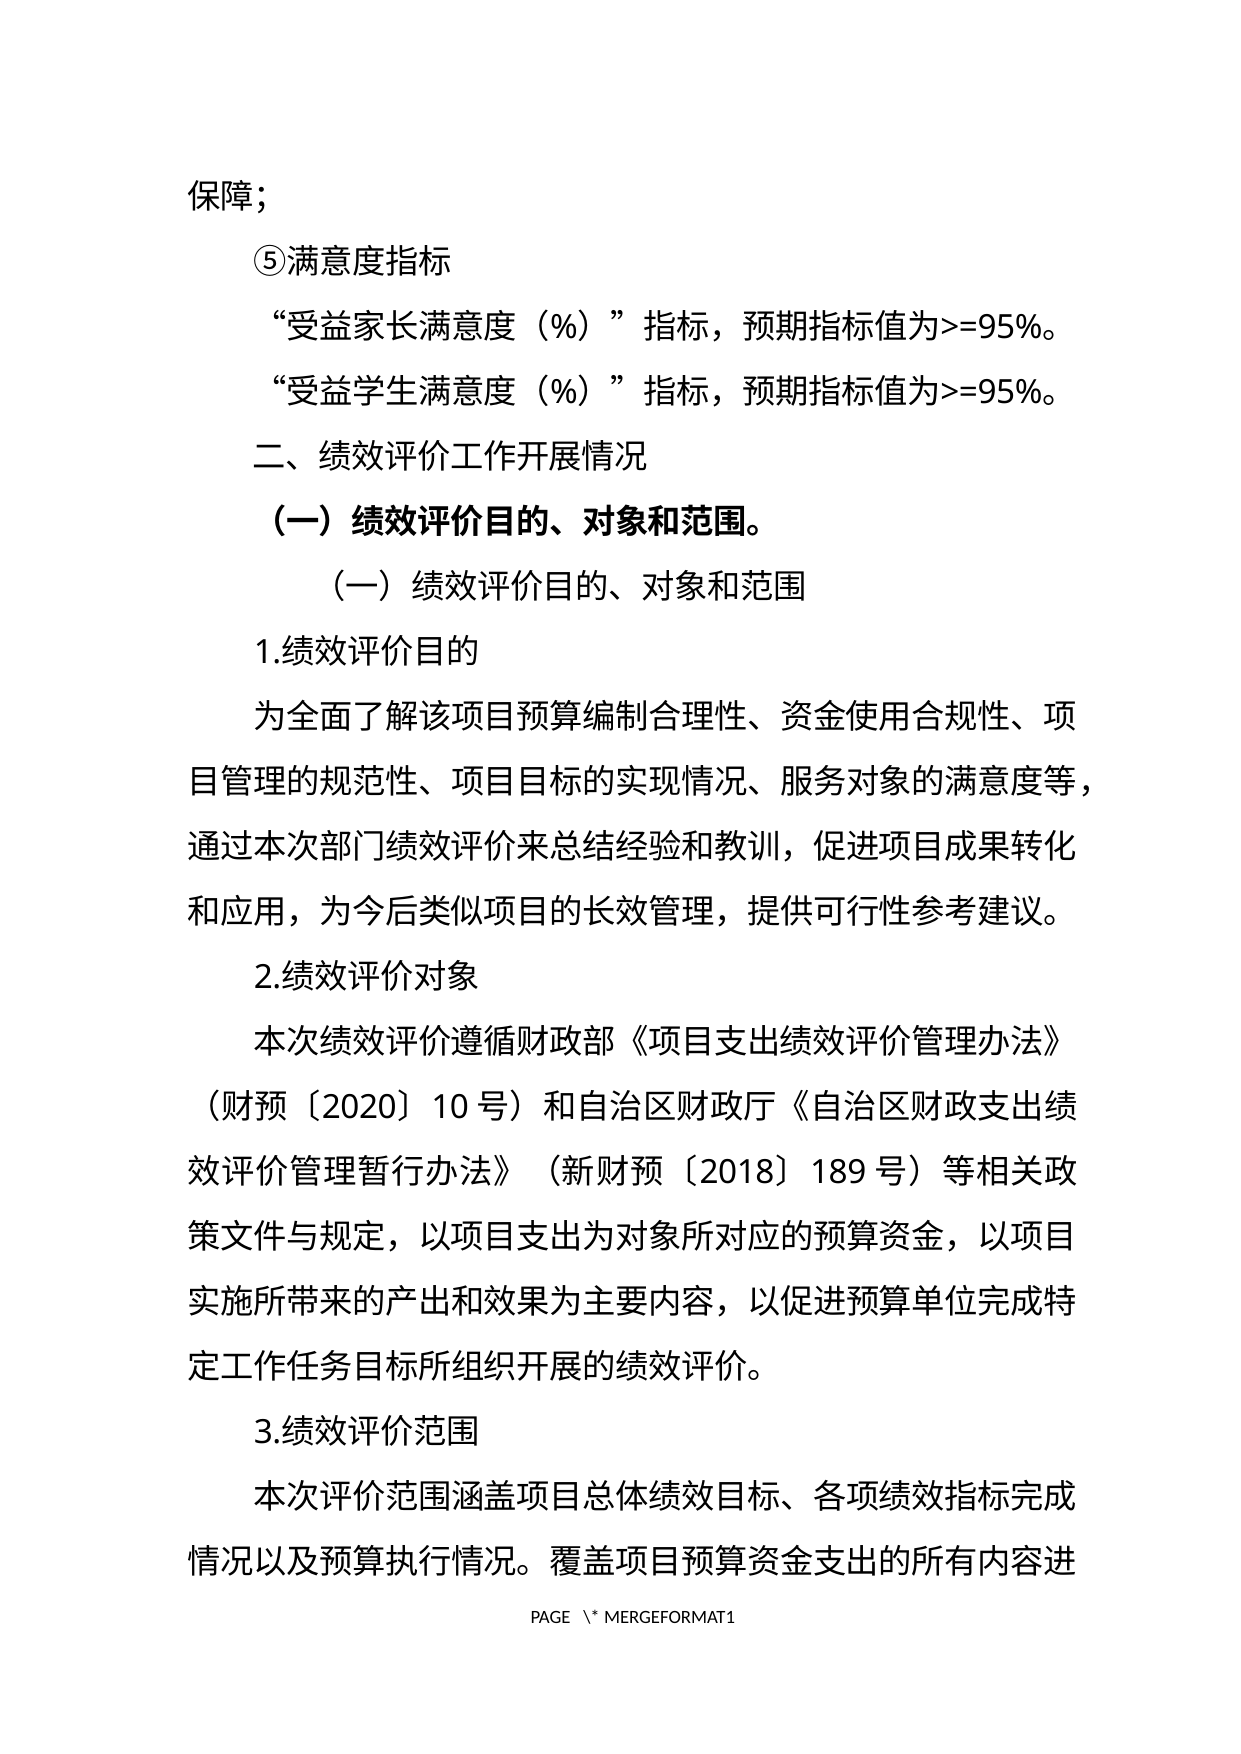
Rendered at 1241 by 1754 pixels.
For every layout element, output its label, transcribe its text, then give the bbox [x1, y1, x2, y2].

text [187, 162, 1078, 422]
text （一）绩效评价目的、对象和范围。 [187, 487, 1078, 552]
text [187, 552, 1078, 1592]
text 二、绩效评价工作开展情况 [187, 422, 1078, 487]
